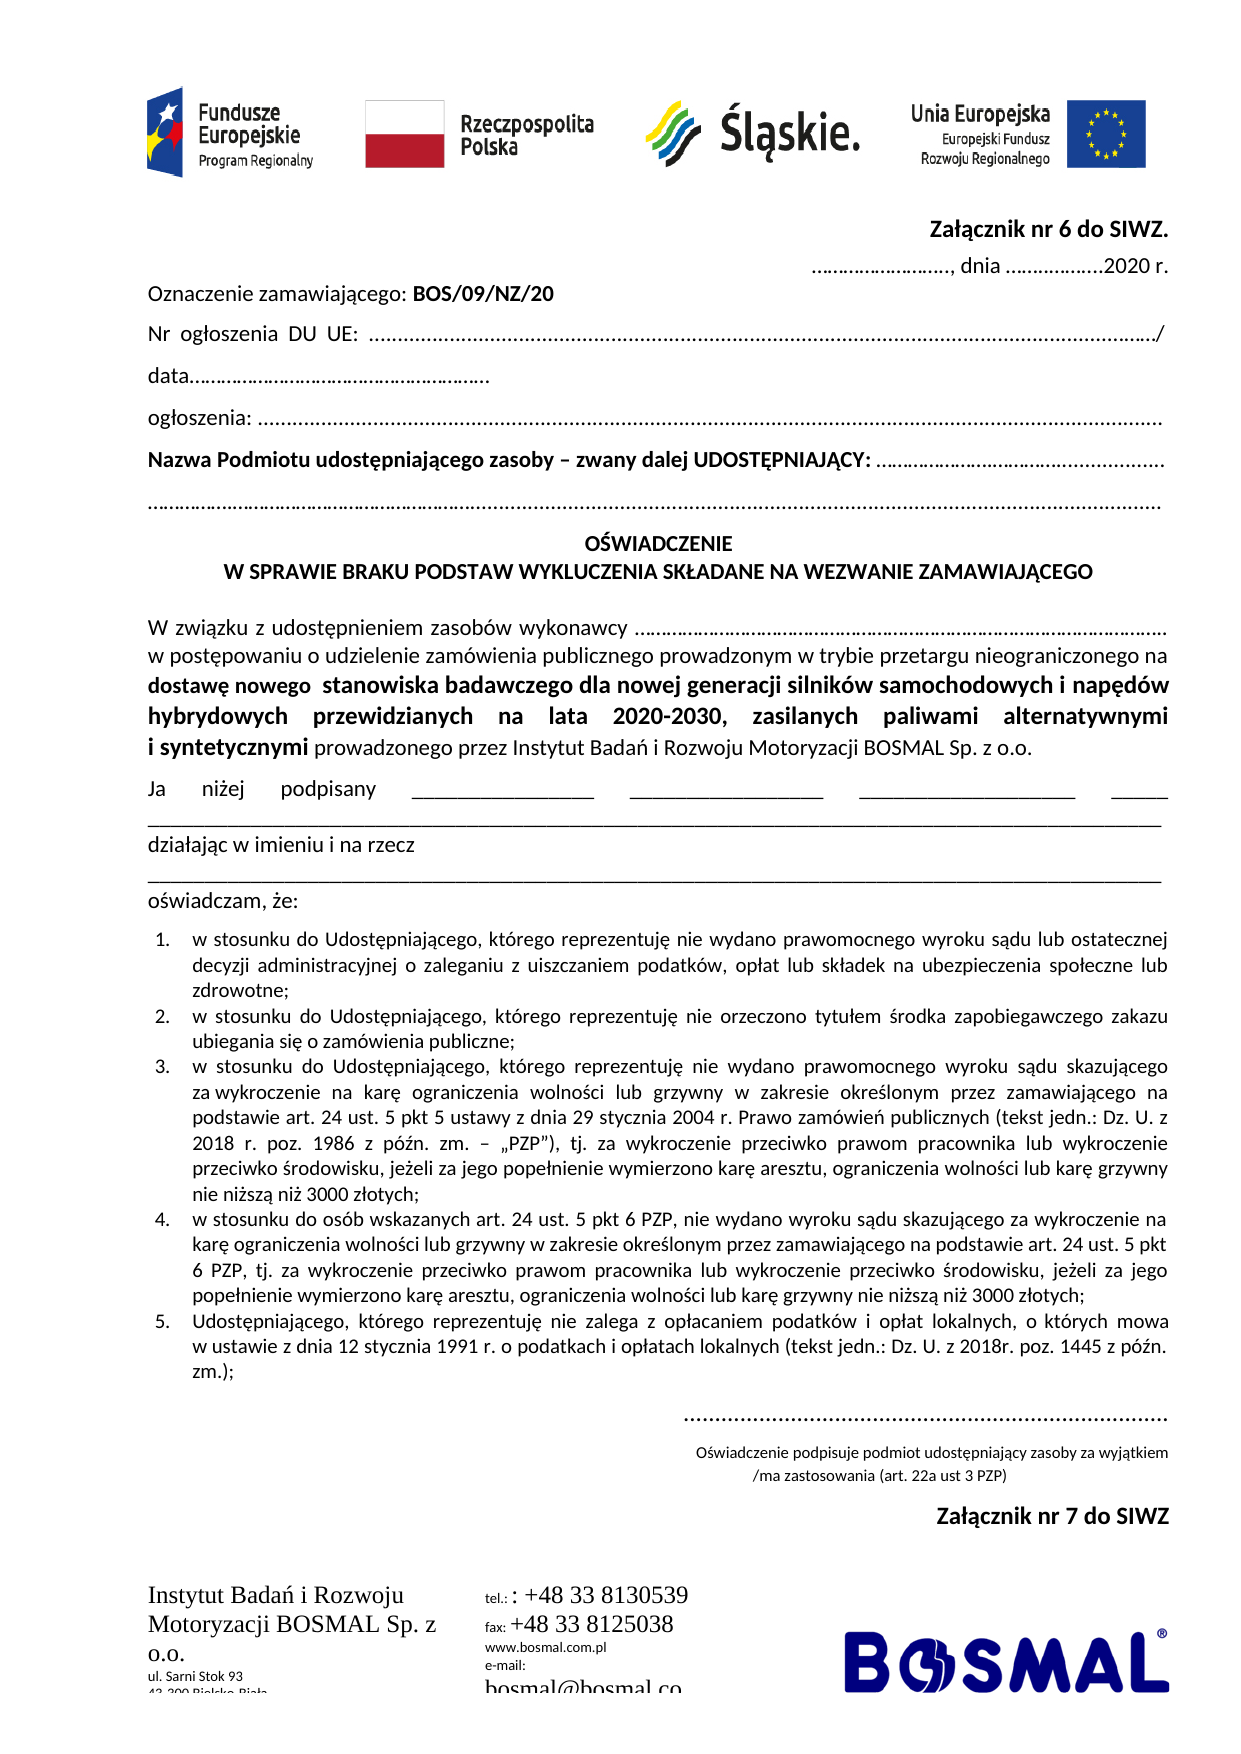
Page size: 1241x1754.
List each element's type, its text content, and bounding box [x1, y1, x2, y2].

text Ja niżej podpisany ________________ _________________ ___________________ _____ _________________________________________________________________________________________ [148, 774, 1169, 830]
text Nazwa Podmiotu udostępniającego zasoby – zwany dalej UDOSTĘPNIAJĄCY: ………………….…………................... [148, 446, 1167, 473]
text Załącznik nr 7 do SIWZ [148, 1500, 1169, 1530]
text Załącznik nr 6 do SIWZ. [148, 109, 1169, 243]
text W związku z udostępnieniem zasobów wykonawcy ……………………………………………………………………………………….. w postępowaniu o udzielenie zamówienia publicznego prowadzonym w trybie przetargu nieograniczonego na dostawę nowego stanowiska badawczego dla nowej generacji silników samochodowych i napędów hybrydowych przewidzianych na lata 2020-2030, zasilanych paliwami alternatywnymi i syntetycznymi prowadzonego przez Instytut Badań i Rozwoju Motoryzacji BOSMAL Sp. z o.o. [148, 613, 1169, 761]
text Oświadczenie podpisuje podmiot udostępniający zasoby za wyjątkiem /ma zastosowania (art. 22a ust 3 PZP) [590, 1443, 1169, 1485]
list w stosunku do Udostępniającego, którego reprezentuję nie wydano prawomocnego wyroku sądu lub ostatecznej decyzji administracyjnej o zaleganiu z uiszczaniem podatków, opłat lub składek na ubezpieczenia społeczne lub zdrowotne; [154, 927, 1169, 1003]
list w stosunku do osób wskazanych art. 24 ust. 5 pkt 6 PZP, nie wydano wyroku sądu skazującego za wykroczenie na karę ograniczenia wolności lub grzywny w zakresie określonym przez zamawiającego na podstawie art. 24 ust. 5 pkt 6 PZP, tj. za wykroczenie przeciwko prawom pracownika lub wykroczenie przeciwko środowisku, jeżeli za jego popełnienie wymierzono karę aresztu, ograniczenia wolności lub karę grzywny nie niższą niż 3000 złotych; [154, 1206, 1169, 1308]
list Udostępniającego, którego reprezentuję nie zalega z opłacaniem podatków i opłat lokalnych, o których mowa w ustawie z dnia 12 stycznia 1991 r. o podatkach i opłatach lokalnych (tekst jedn.: Dz. U. z 2018r. poz. 1445 z późn. zm.); [154, 1308, 1169, 1384]
text _________________________________________________________________________________________ [148, 858, 1169, 886]
text …………….………………………………………........................................................................................................................ [148, 487, 1167, 516]
text W SPRAWIE BRAKU PODSTAW WYKLUCZENIA SKŁADANE NA WEZWANIE ZAMAWIAJĄCEGO [148, 557, 1169, 586]
picture [129, 65, 1163, 190]
text …………………….., dnia ……..……....2020 r. [148, 251, 1169, 279]
text ............................................................................. [185, 1397, 1169, 1427]
list w stosunku do Udostępniającego, którego reprezentuję nie wydano prawomocnego wyroku sądu skazującego za wykroczenie na karę ograniczenia wolności lub grzywny w zakresie określonym przez zamawiającego na podstawie art. 24 ust. 5 pkt 5 ustawy z dnia 29 stycznia 2004 r. Prawo zamówień publicznych (tekst jedn.: Dz. U. z 2018 r. poz. 1986 z późn. zm. – „PZP”), tj. za wykroczenie przeciwko prawom pracownika lub wykroczenie przeciwko środowisku, jeżeli za jego popełnienie wymierzono karę aresztu, ograniczenia wolności lub karę grzywny nie niższą niż 3000 złotych; [154, 1054, 1169, 1206]
text działając w imieniu i na rzecz [148, 830, 1169, 858]
text OŚWIADCZENIE [148, 529, 1169, 557]
text Nr ogłoszenia DU UE: ...................................................................................................................................……/ data………………………………………………… ogłoszenia: ............................................................................................................................................................. [148, 319, 1167, 432]
text Oznaczenie zamawiającego: BOS/09/NZ/20 [148, 279, 1169, 307]
picture [843, 1626, 1170, 1693]
list w stosunku do Udostępniającego, którego reprezentuję nie orzeczono tytułem środka zapobiegawczego zakazu ubiegania się o zamówienia publiczne; [154, 1003, 1169, 1054]
text oświadczam, że: [148, 886, 1169, 914]
